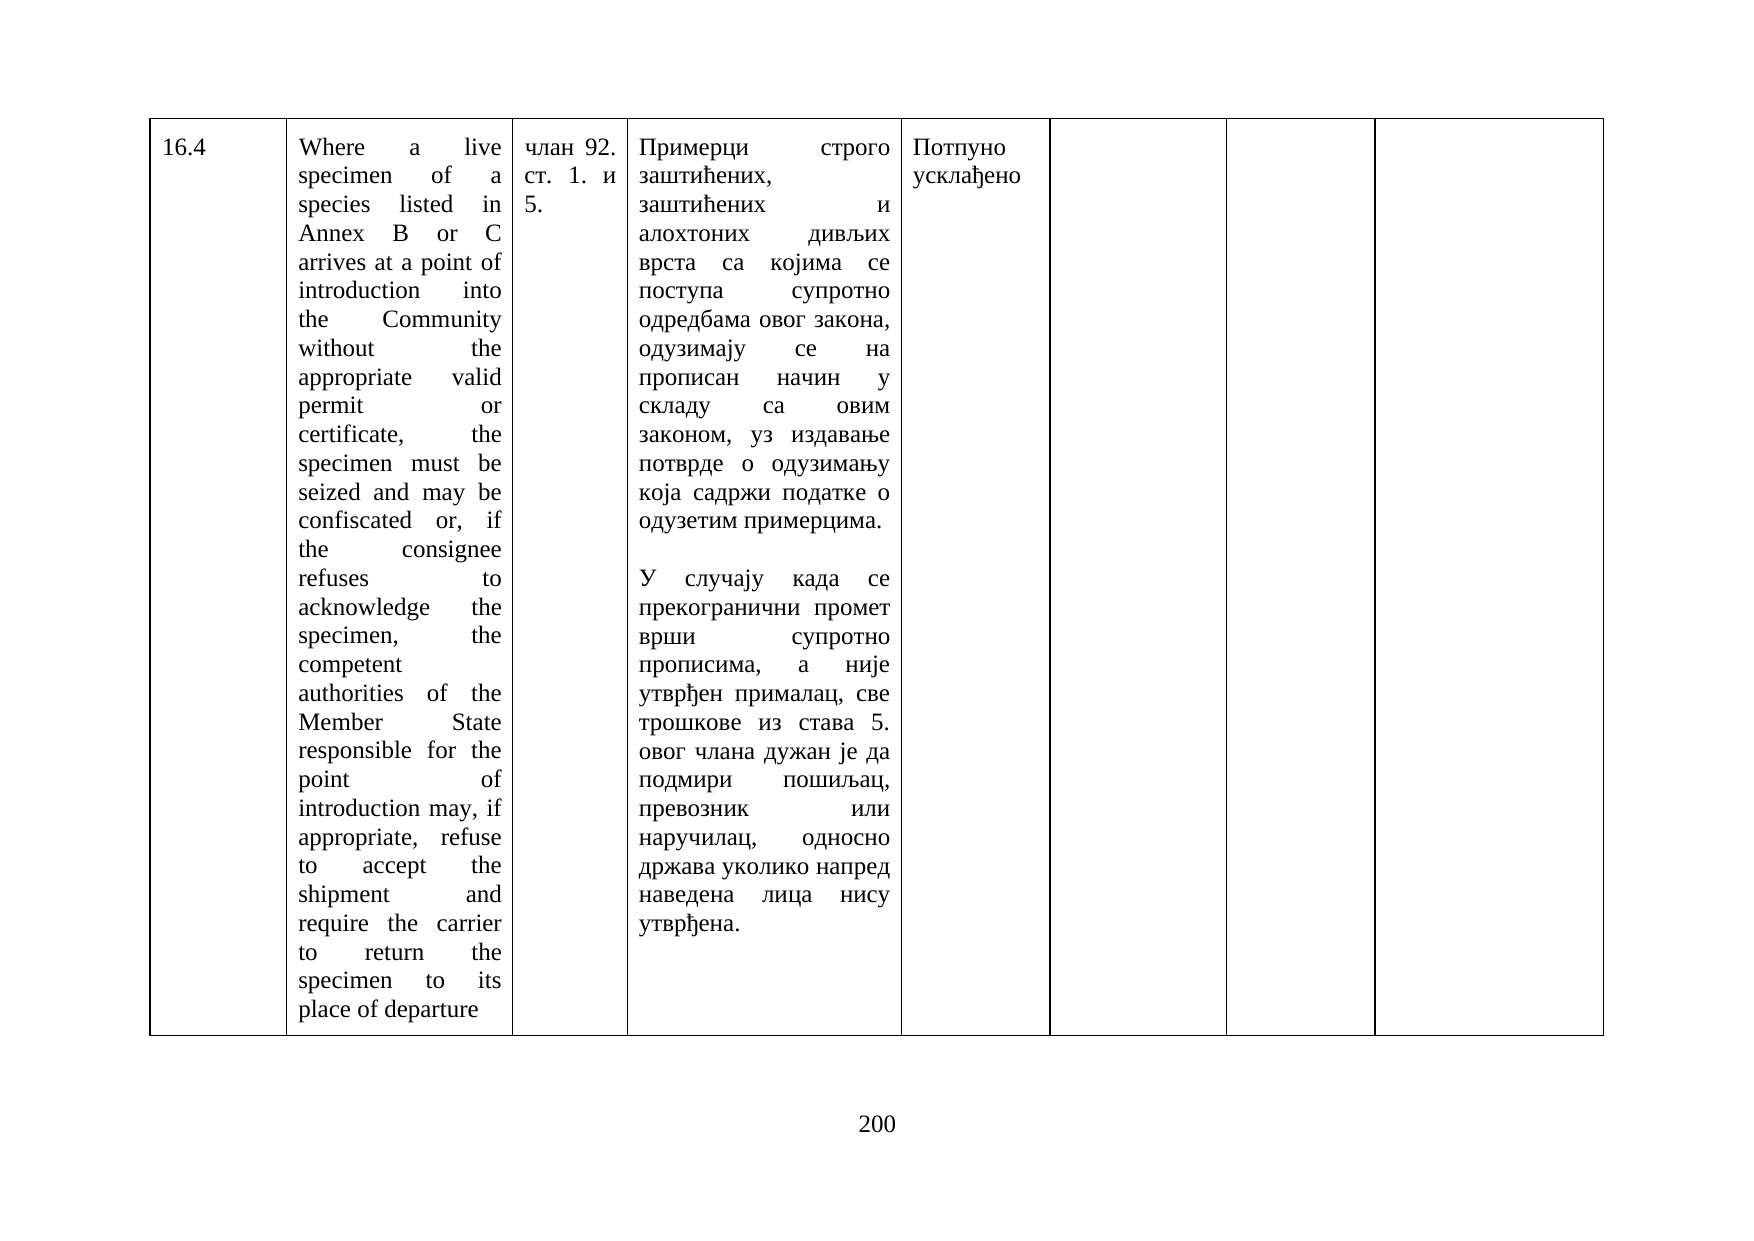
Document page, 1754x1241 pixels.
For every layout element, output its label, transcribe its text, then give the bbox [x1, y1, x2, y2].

table_cell Where a live specimen of a species listed in Annex B or C arrives at a point of introduction into the Community without the appropriate valid permit or certificate, the specimen must be seized and may be confiscated or, if the consignee refuses to acknowledge the specimen, the competent authorities of the Member State responsible for the point of introduction may, if appropriate, refuse to accept the shipment and require the carrier to return the specimen to its place of departure [287, 119, 512, 1035]
table_cell [1227, 119, 1374, 1035]
table_cell Потпуно усклађено [902, 119, 1049, 1035]
table_cell Примерци строго заштићених, заштићених и алохтоних дивљих врста са којима се поступа супротно одредбама овог закона, одузимају се на прописан начин у складу са овим законом, уз издавање потврде о одузимању која садржи податке о одузетим примерцима. У случају када се прекогранични промет врши супротно прописима, а није утврђен прималац, све трошкове из става 5. овог члана дужан је да подмири пошиљац, превозник или наручилац, односно држава уколико напред наведена лица нису утврђена. [628, 119, 901, 1035]
table_cell члан 92. ст. 1. и 5. [513, 119, 627, 1035]
table_cell [1376, 119, 1603, 1035]
table_cell [1051, 119, 1226, 1035]
table_cell 16.4 [151, 119, 286, 1035]
